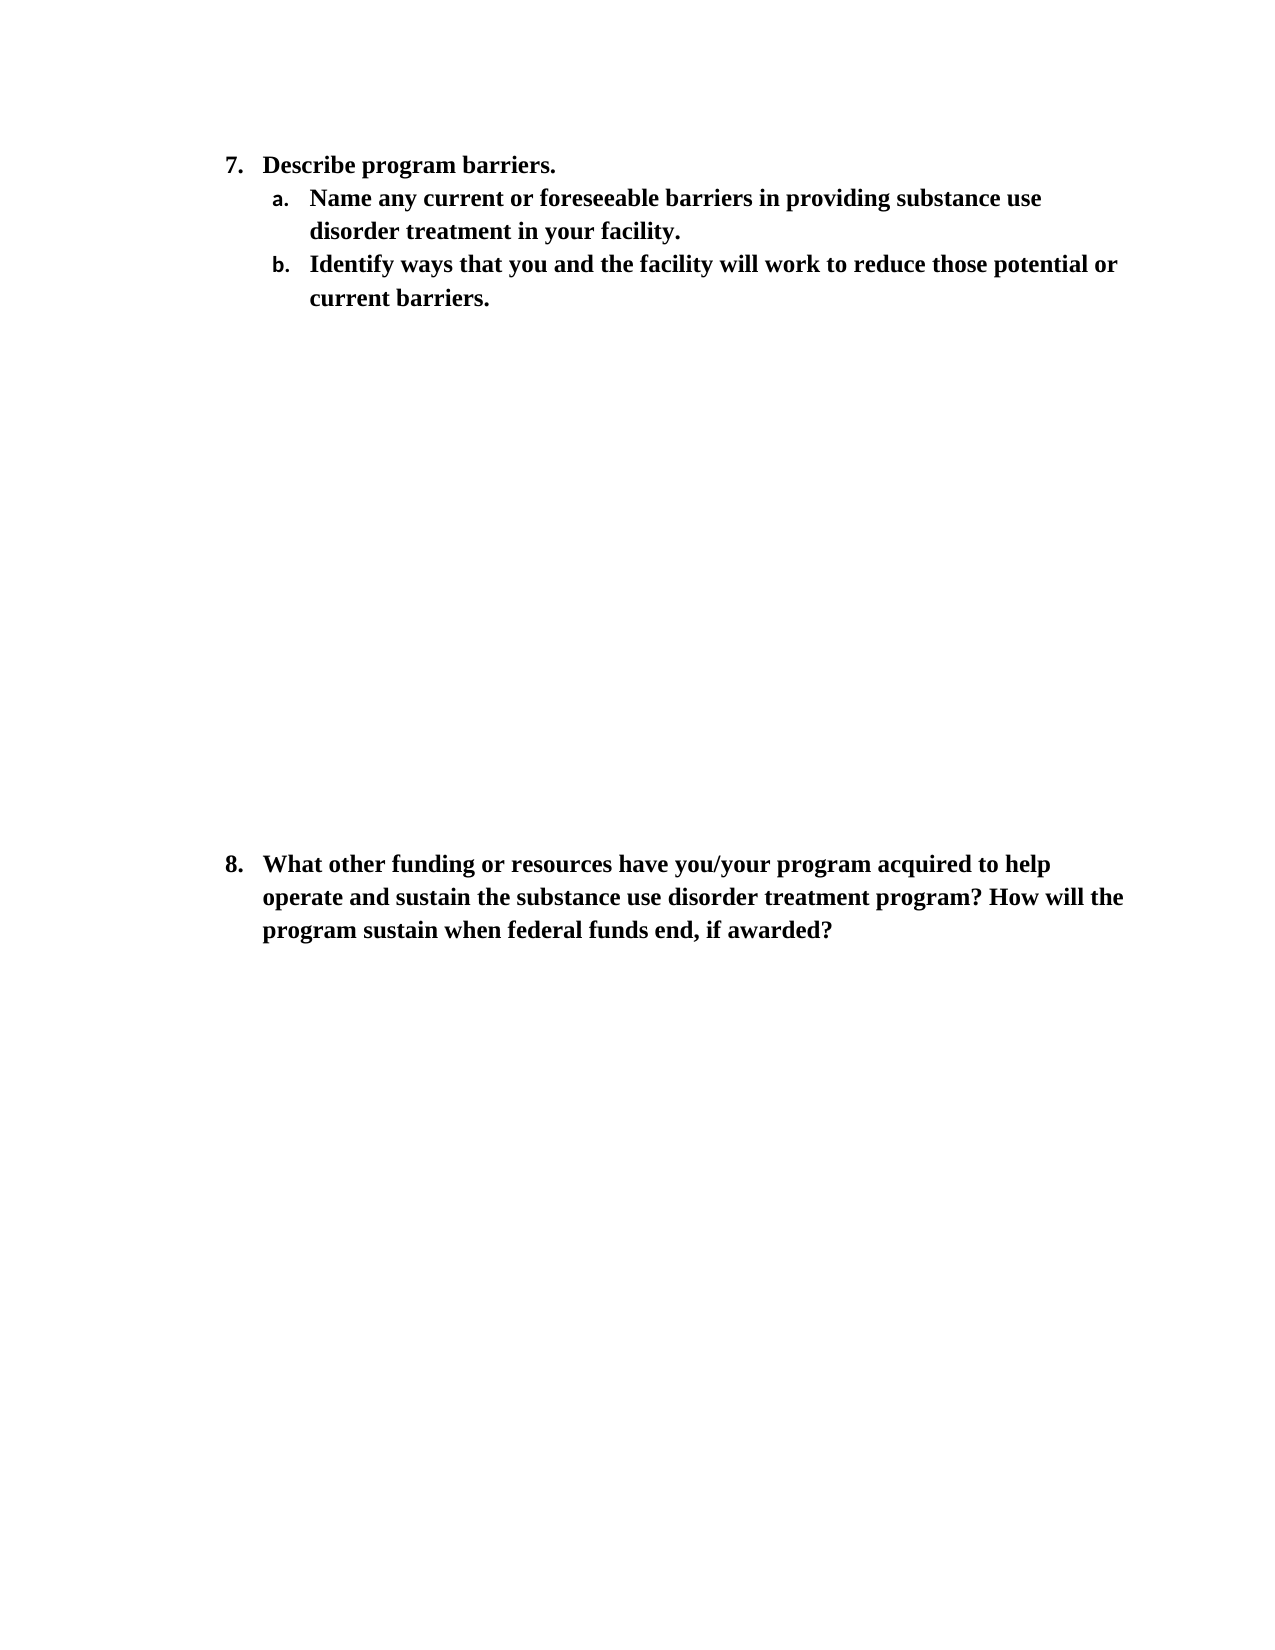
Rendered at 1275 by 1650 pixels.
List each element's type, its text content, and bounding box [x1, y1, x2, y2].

list Identify ways that you and the facility will work to reduce those potential or current barriers. [272, 249, 1125, 311]
list Describe program barriers. [225, 150, 1125, 179]
list What other funding or resources have you/your program acquired to help operate and sustain the substance use disorder treatment program? How will the program sustain when federal funds end, if awarded? [225, 849, 1125, 944]
list Name any current or foreseeable barriers in providing substance use disorder treatment in your facility. [272, 183, 1125, 245]
